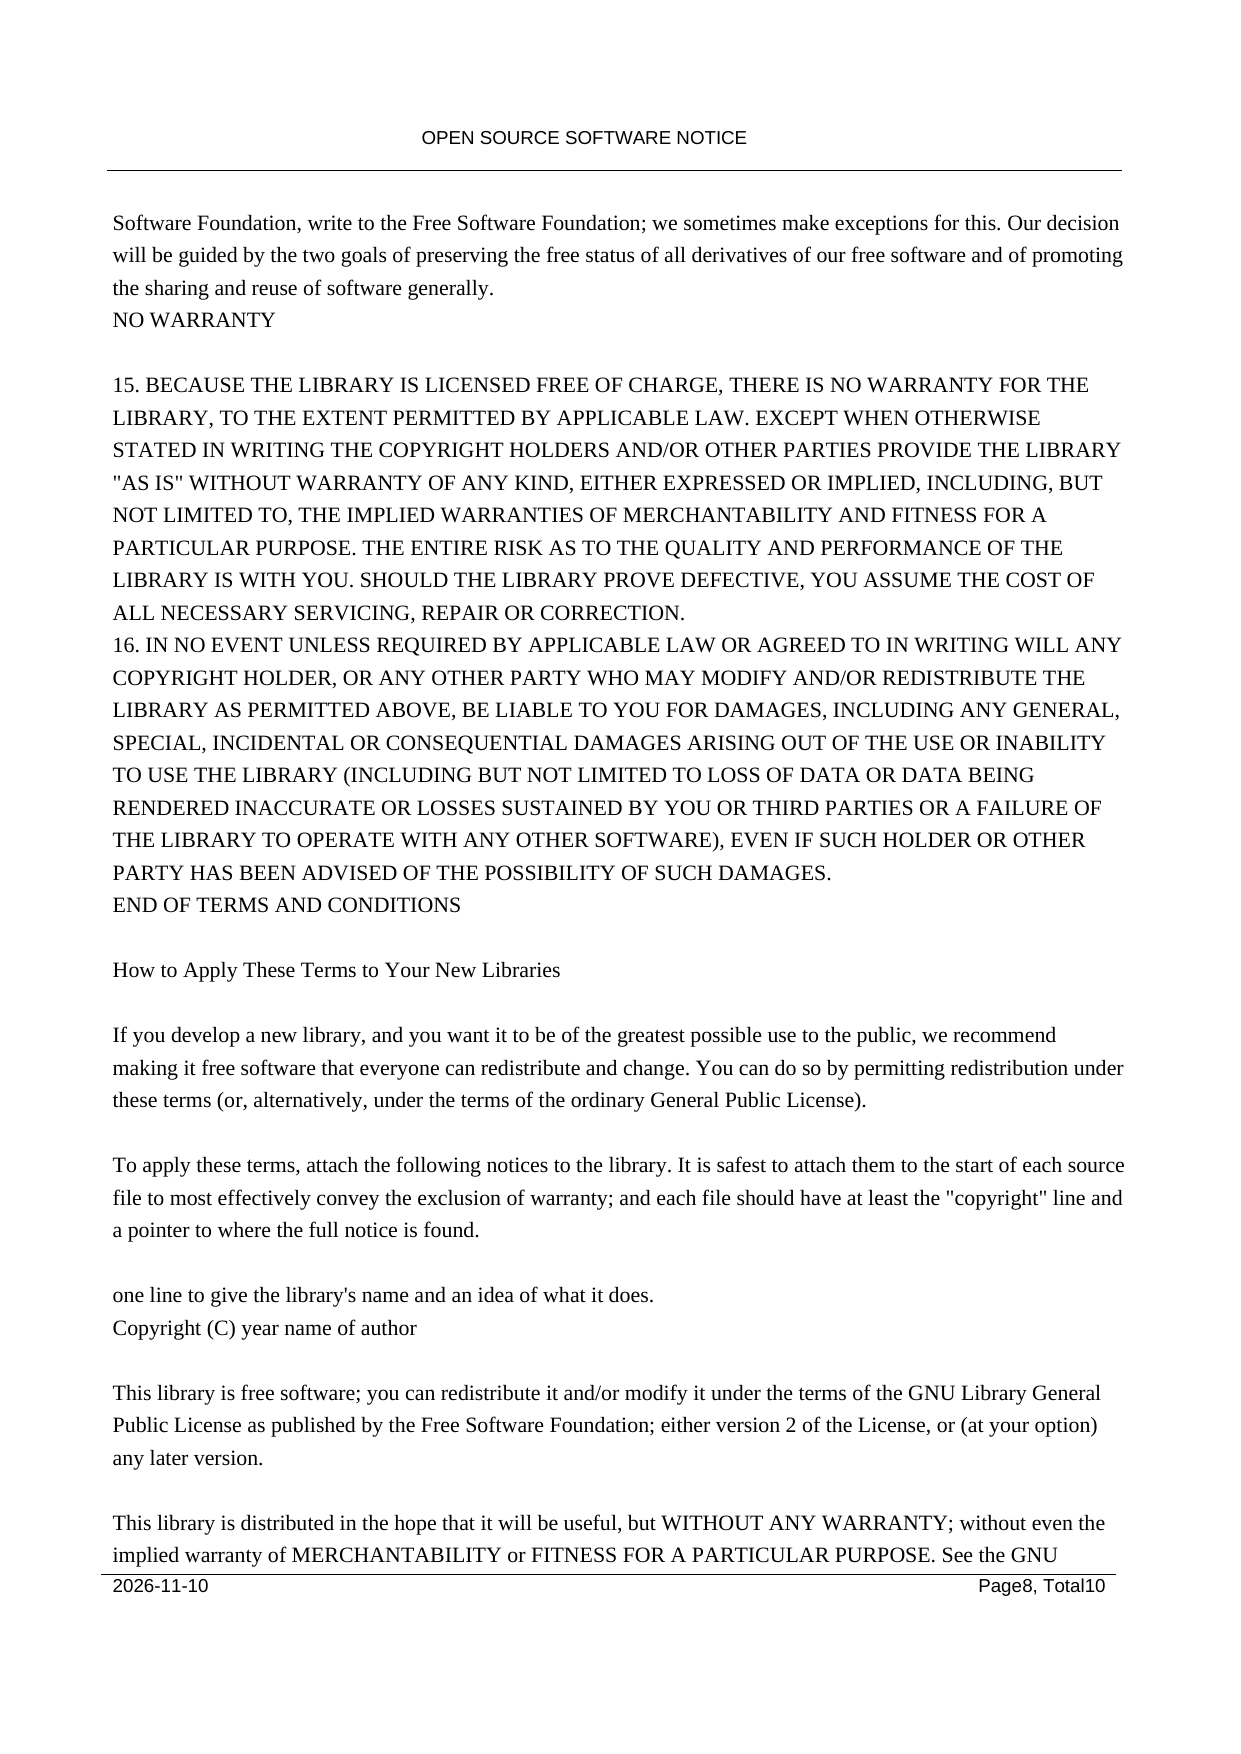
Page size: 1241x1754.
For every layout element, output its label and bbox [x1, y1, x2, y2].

text [112, 206, 1128, 1571]
